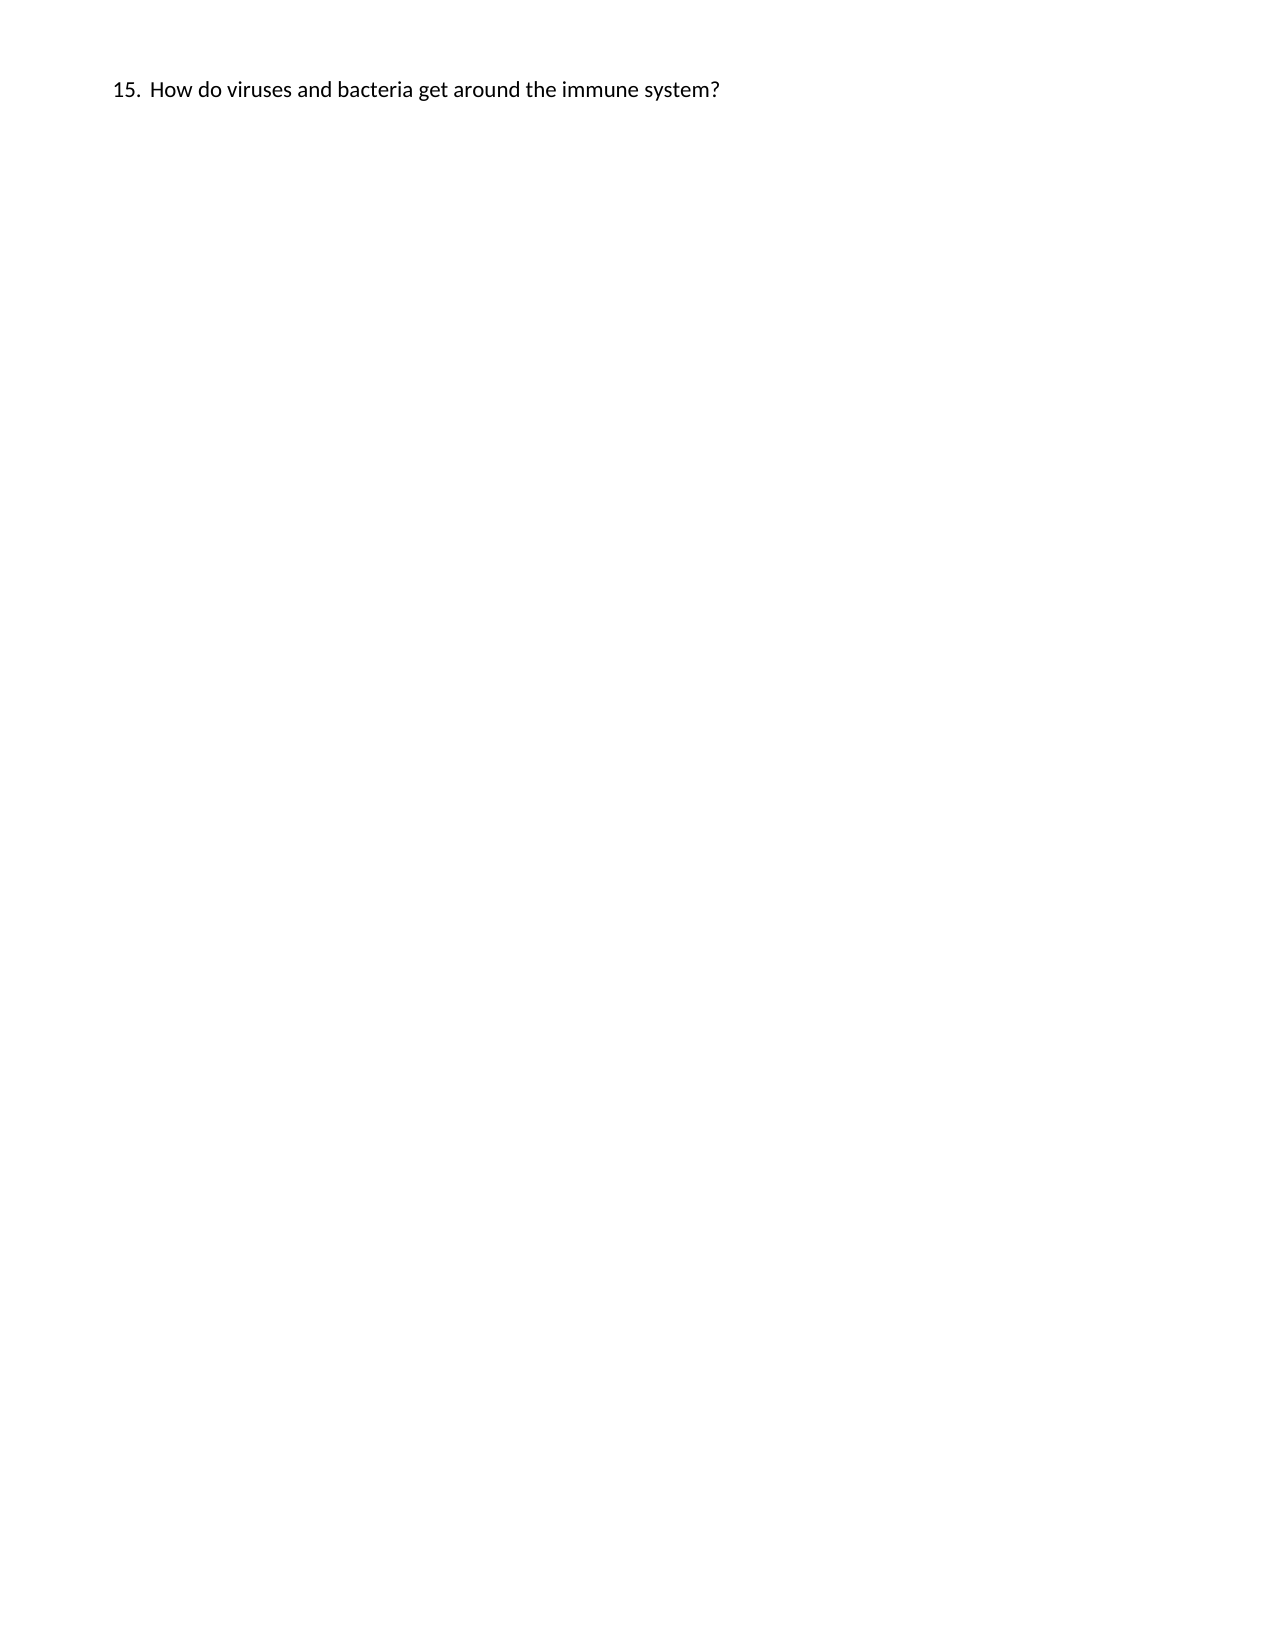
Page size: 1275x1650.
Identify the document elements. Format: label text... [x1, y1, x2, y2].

list How do viruses and bacteria get around the immune system? [112, 75, 1200, 103]
